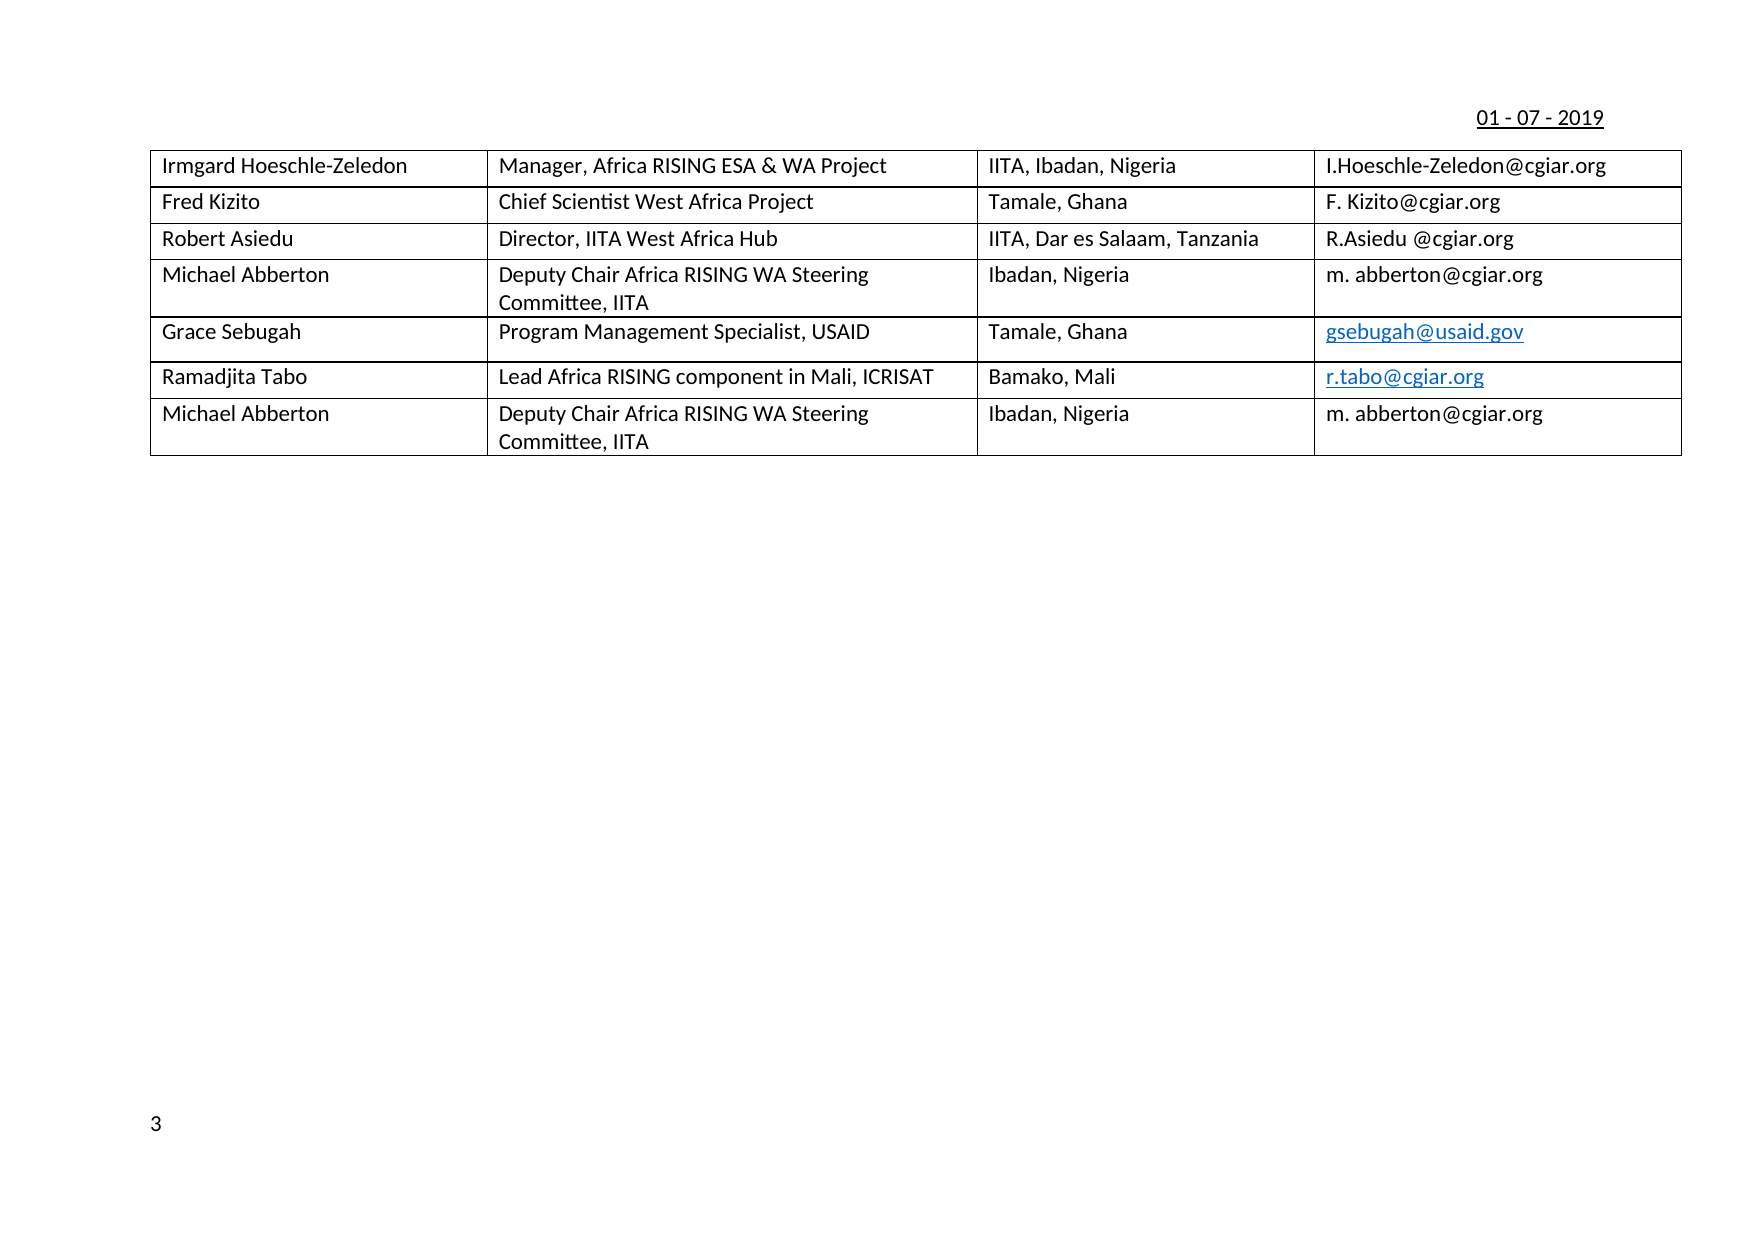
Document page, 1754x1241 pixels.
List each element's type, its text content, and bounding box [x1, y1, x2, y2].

table_cell Tamale, Ghana [978, 318, 1314, 361]
table_cell Ibadan, Nigeria [978, 260, 1314, 316]
table_cell Irmgard Hoeschle-Zeledon [151, 151, 487, 186]
table_cell Deputy Chair Africa RISING WA Steering Committee, IITA [488, 260, 977, 316]
table_cell Tamale, Ghana [978, 188, 1314, 223]
table_cell Chief Scientist West Africa Project [488, 188, 977, 223]
table_cell m. abberton@cgiar.org [1315, 399, 1681, 455]
table_cell Grace Sebugah [151, 318, 487, 361]
table_cell IITA, Dar es Salaam, Tanzania [978, 224, 1314, 259]
table_cell Lead Africa RISING component in Mali, ICRISAT [488, 363, 977, 398]
table_cell I.Hoeschle-Zeledon@cgiar.org [1315, 151, 1681, 186]
table_cell Deputy Chair Africa RISING WA Steering Committee, IITA [488, 399, 977, 455]
table_cell Michael Abberton [151, 260, 487, 316]
table_cell Ramadjita Tabo [151, 363, 487, 398]
table_cell IITA, Ibadan, Nigeria [978, 151, 1314, 186]
table_cell Fred Kizito [151, 188, 487, 223]
table_cell Bamako, Mali [978, 363, 1314, 398]
table_cell Program Management Specialist, USAID [488, 318, 977, 361]
table_cell r.tabo@cgiar.org [1315, 363, 1681, 398]
table_cell Director, IITA West Africa Hub [488, 224, 977, 259]
table_cell Ibadan, Nigeria [978, 399, 1314, 455]
table_cell m. abberton@cgiar.org [1315, 260, 1681, 316]
table_cell gsebugah@usaid.gov [1315, 318, 1681, 361]
table_cell F. Kizito@cgiar.org [1315, 188, 1681, 223]
table_cell Manager, Africa RISING ESA & WA Project [488, 151, 977, 186]
table_cell Robert Asiedu [151, 224, 487, 259]
table_cell R.Asiedu @cgiar.org [1315, 224, 1681, 259]
table_cell Michael Abberton [151, 399, 487, 455]
